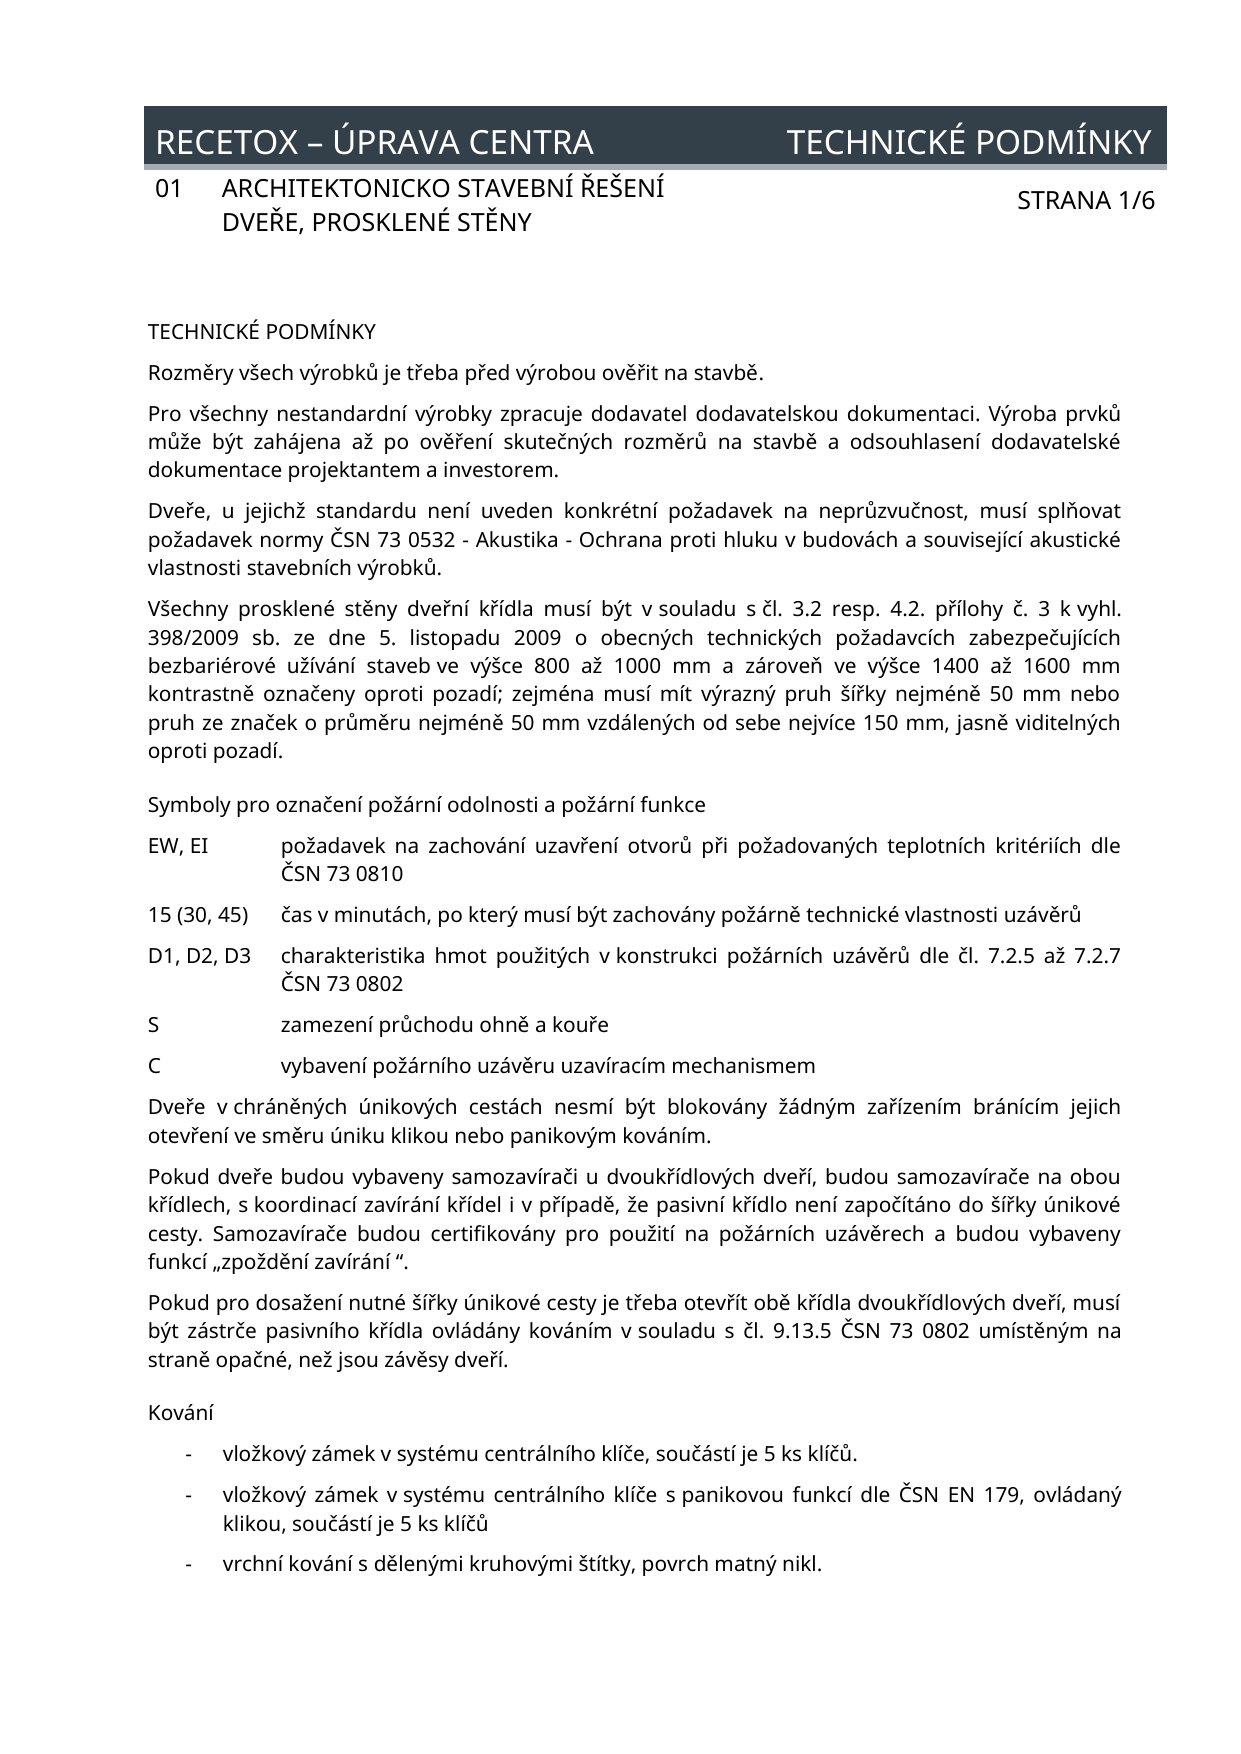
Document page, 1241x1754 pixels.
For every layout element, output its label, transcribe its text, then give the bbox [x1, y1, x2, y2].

list vrchní kování s dělenými kruhovými štítky, povrch matný nikl. [185, 1549, 1122, 1578]
text Všechny prosklené stěny dveřní křídla musí být v souladu s čl. 3.2 resp. 4.2. přílohy č. 3 k vyhl. 398/2009 sb. ze dne 5. listopadu 2009 o obecných technických požadavcích zabezpečujících bezbariérové užívání staveb ve výšce 800 až a zároveň ve výšce 1400 až kontrastně označeny oproti pozadí; zejména musí mít výrazný pruh šířky nejméně nebo pruh ze značek o průměru nejméně vzdálených od sebe nejvíce , jasně viditelných oproti pozadí. [148, 594, 1122, 765]
text Pokud dveře budou vybaveny samozavírači u dvoukřídlových dveří, budou samozavírače na obou křídlech, s koordinací zavírání křídel i v případě, že pasivní křídlo není započítáno do šířky únikové cesty. Samozavírače budou certifikovány pro použití na požárních uzávěrech a budou vybaveny funkcí „zpoždění zavírání “. [148, 1162, 1122, 1276]
text D1, D2, D3 charakteristika hmot použitých v konstrukci požárních uzávěrů dle čl. 7.2.5 až 7.2.7 ČSN 73 0802 [148, 941, 1122, 998]
text 15 (30, 45) čas v minutách, po který musí být zachovány požárně technické vlastnosti uzávěrů [148, 900, 1122, 929]
text Pokud pro dosažení nutné šířky únikové cesty je třeba otevřít obě křídla dvoukřídlových dveří, musí být zástrče pasivního křídla ovládány kováním v souladu s čl. 9.13.5 ČSN 73 0802 umístěným na straně opačné, než jsou závěsy dveří. [148, 1288, 1122, 1373]
text Pro všechny nestandardní výrobky zpracuje dodavatel dodavatelskou dokumentaci. Výroba prvků může být zahájena až po ověření skutečných rozměrů na stavbě a odsouhlasení dodavatelské dokumentace projektantem a investorem. [148, 399, 1122, 484]
text Kování [148, 1398, 1122, 1427]
text S zamezení průchodu ohně a kouře [148, 1011, 1122, 1039]
text EW, EI požadavek na zachování uzavření otvorů při požadovaných teplotních kritériích dle ČSN 73 0810 [148, 831, 1122, 888]
text Dveře v chráněných únikových cestách nesmí být blokovány žádným zařízením bránícím jejich otevření ve směru úniku klikou nebo panikovým kováním. [148, 1092, 1122, 1149]
text Dveře, u jejichž standardu není uveden konkrétní požadavek na neprůzvučnost, musí splňovat požadavek normy ČSN 73 0532 - Akustika - Ochrana proti hluku v budovách a související akustické vlastnosti stavebních výrobků. [148, 496, 1122, 582]
list vložkový zámek v systému centrálního klíče, součástí je 5 ks klíčů. [185, 1439, 1122, 1468]
text Symboly pro označení požární odolnosti a požární funkce [148, 790, 1122, 818]
text Rozměry všech výrobků je třeba před výrobou ověřit na stavbě. [148, 358, 1122, 386]
list vložkový zámek v systému centrálního klíče s panikovou funkcí dle ČSN EN 179, ovládaný klikou, součástí je 5 ks klíčů [185, 1480, 1122, 1537]
text TECHNICKÉ PODMÍNKY [148, 317, 1122, 345]
text C vybavení požárního uzávěru uzavíracím mechanismem [148, 1051, 1122, 1080]
